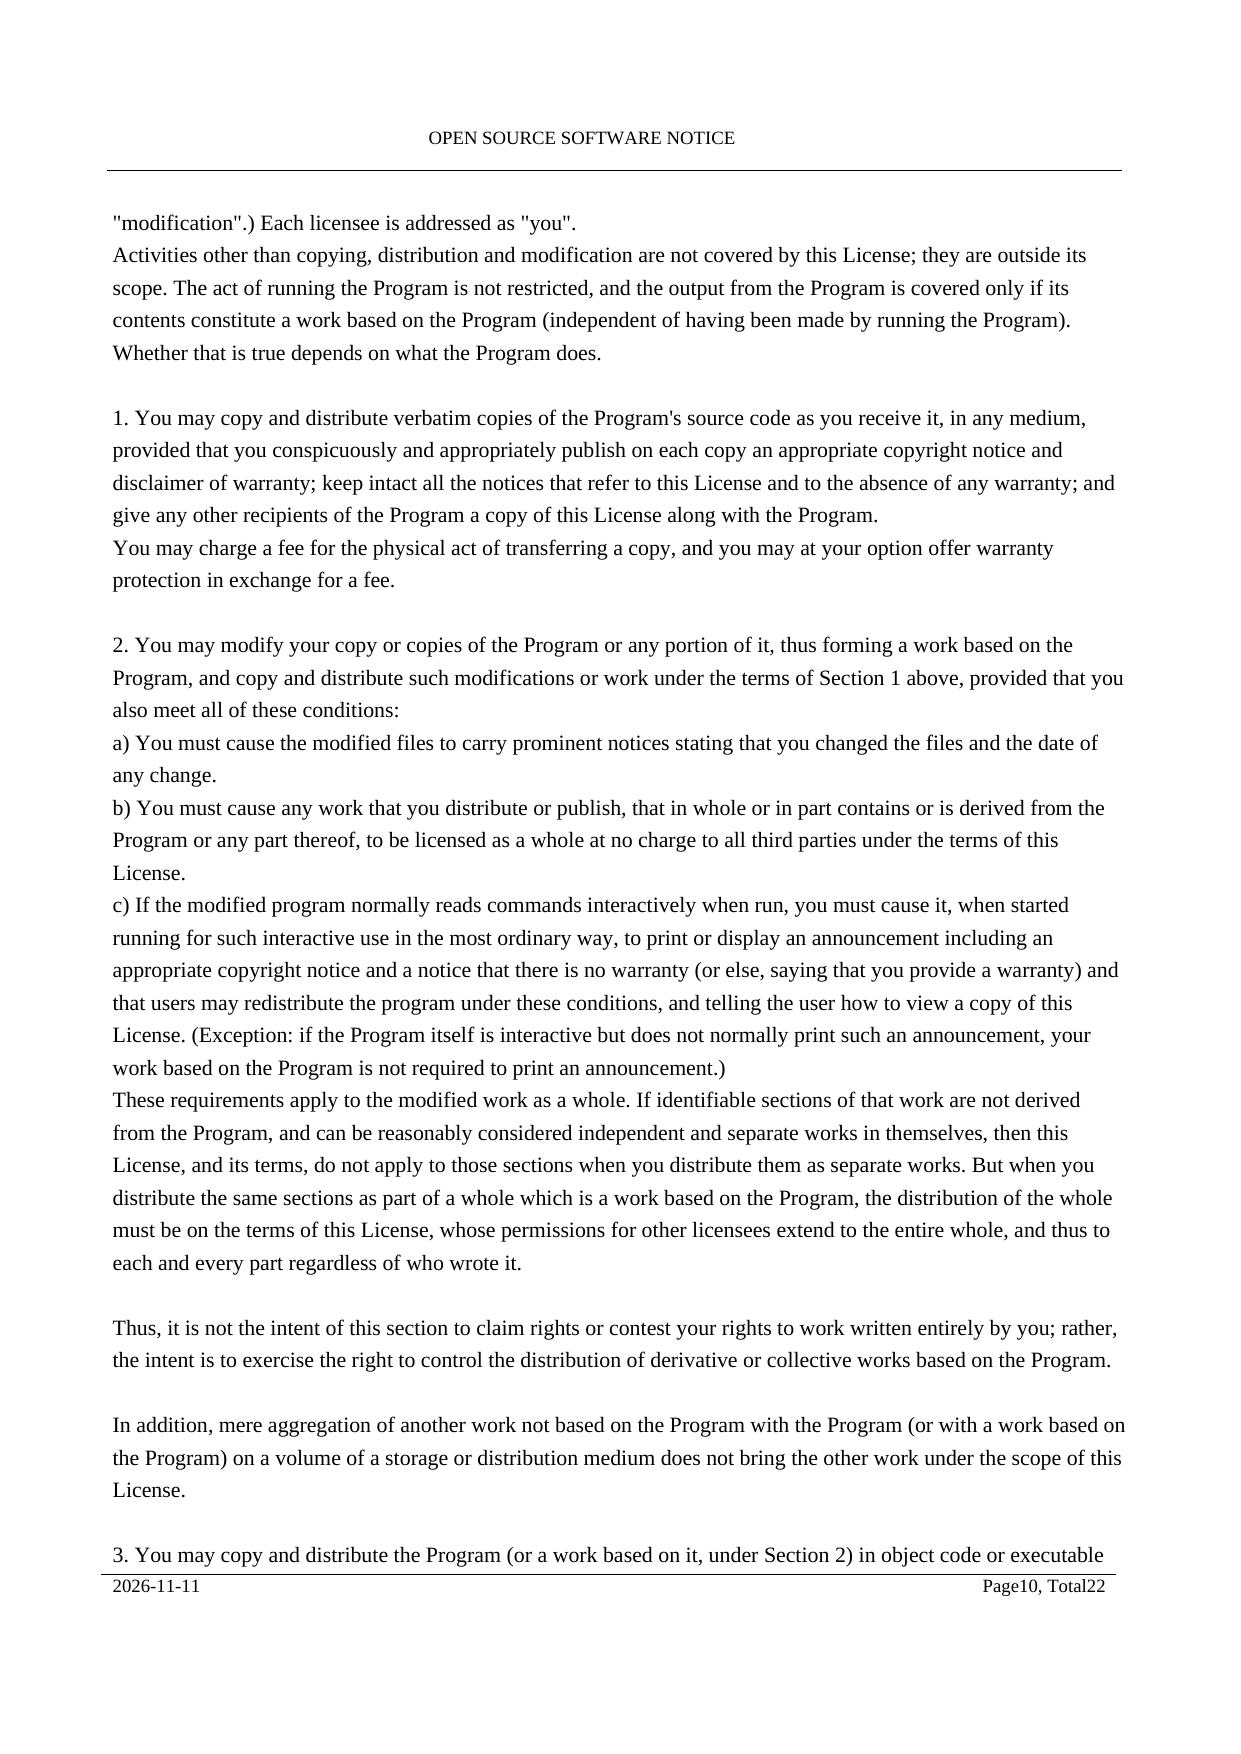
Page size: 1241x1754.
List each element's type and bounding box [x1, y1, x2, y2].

text [112, 206, 1128, 1571]
